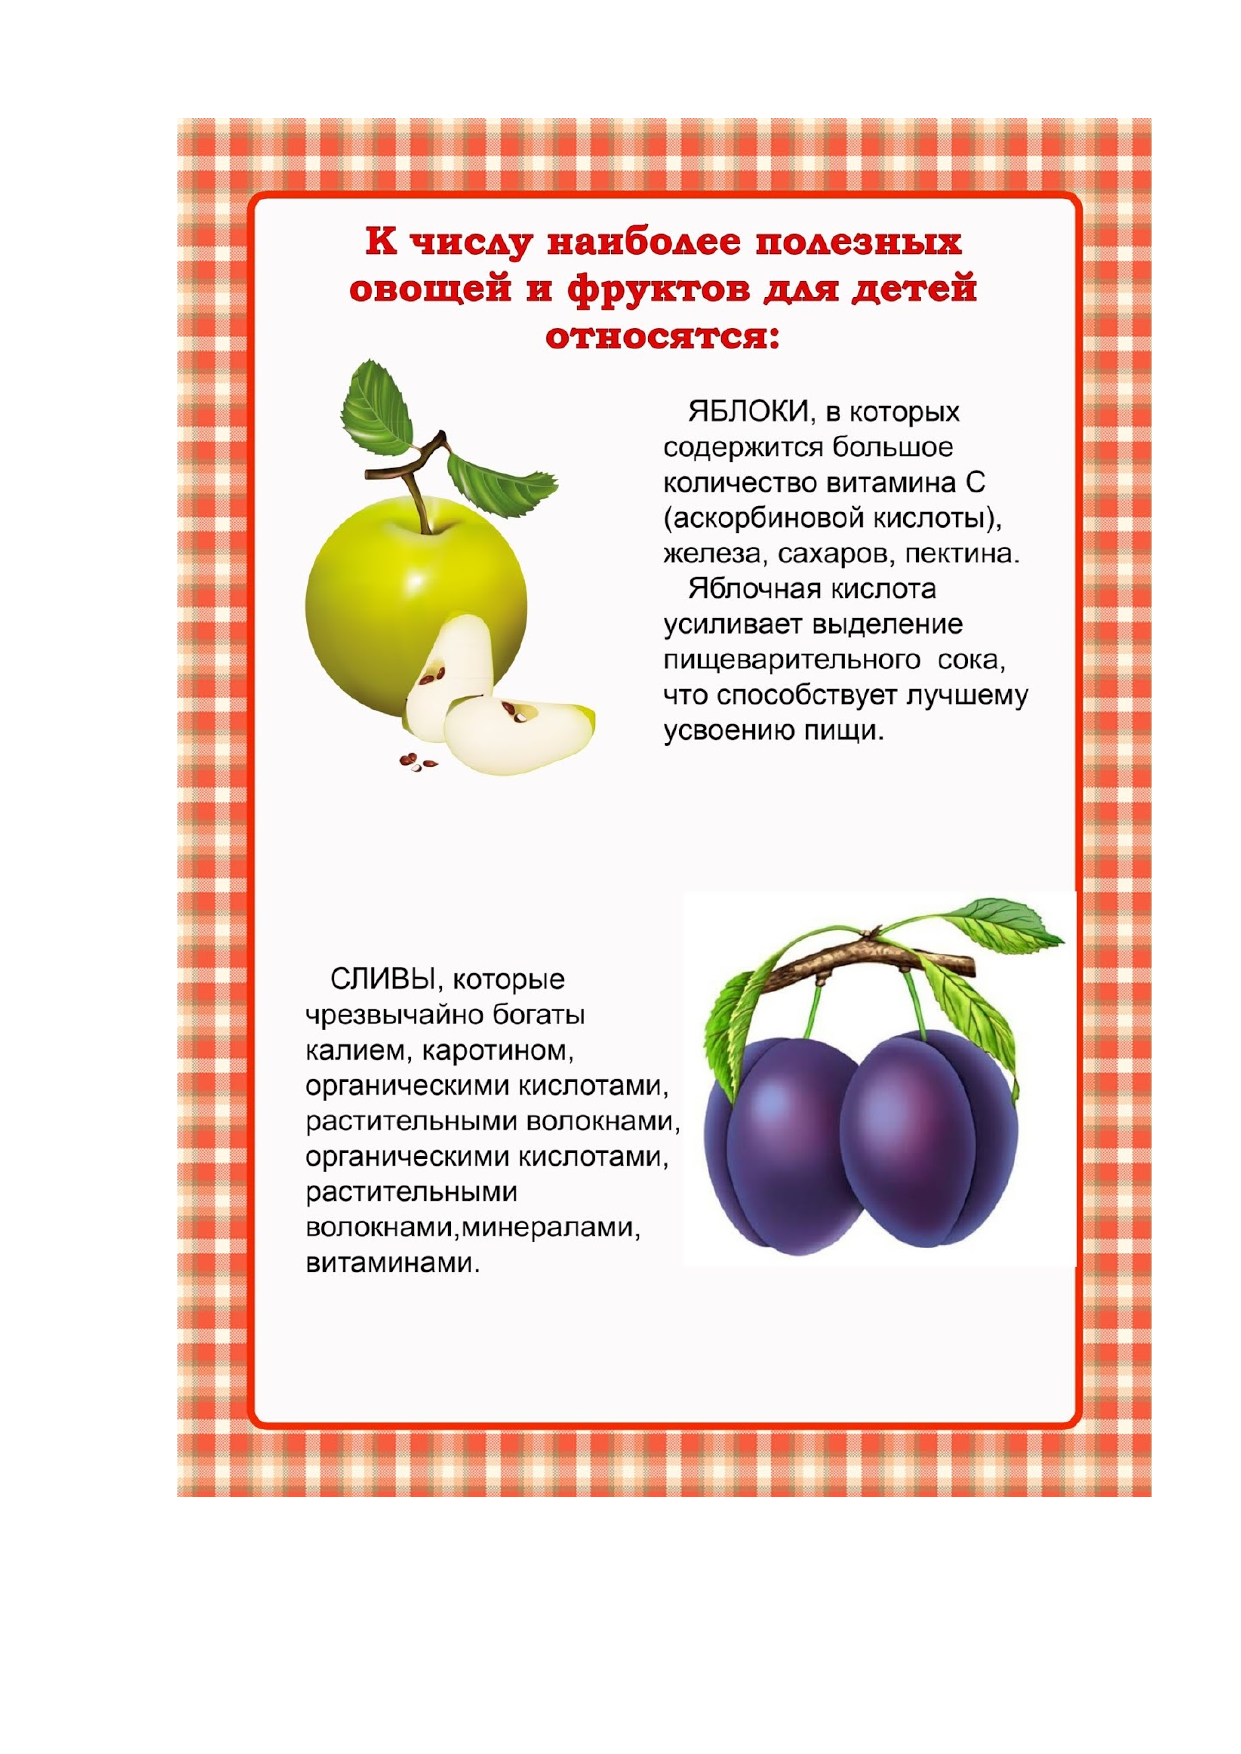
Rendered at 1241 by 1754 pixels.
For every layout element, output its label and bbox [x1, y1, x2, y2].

picture [177, 118, 1152, 1497]
